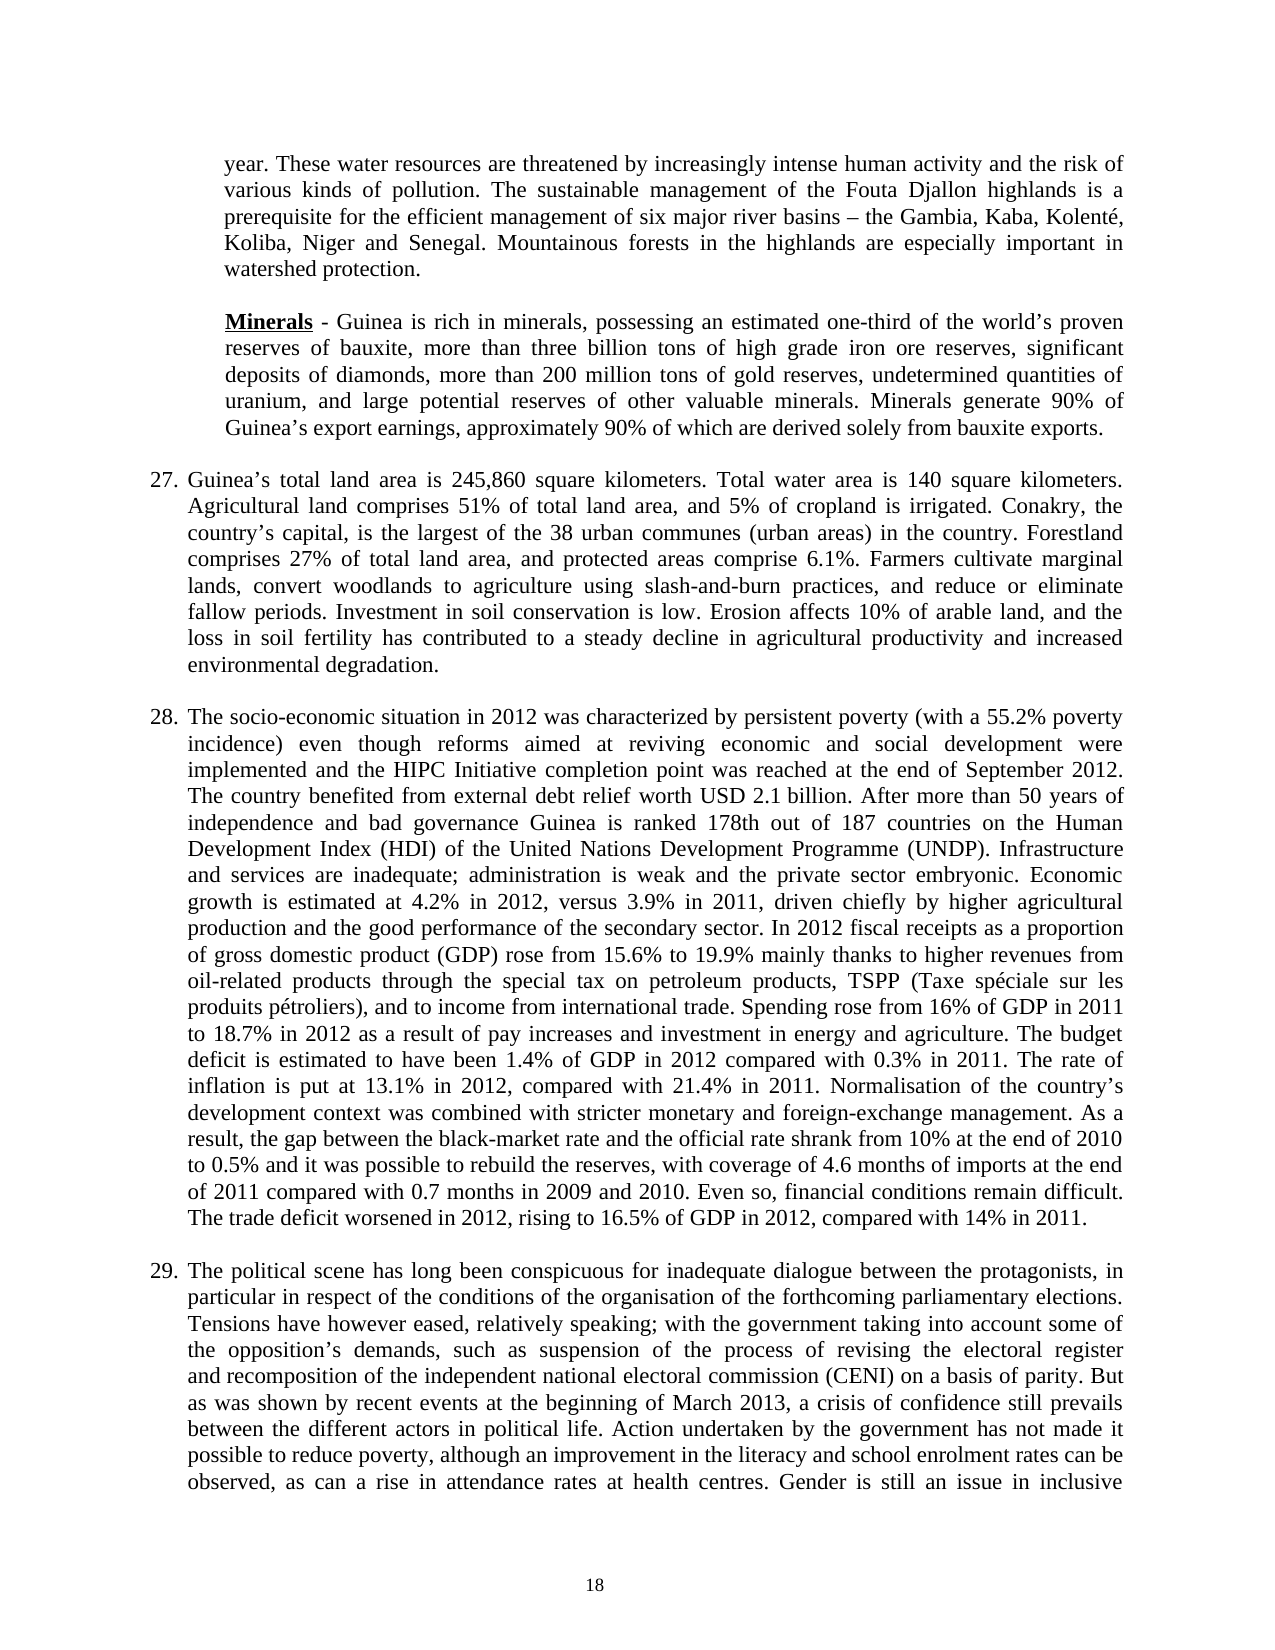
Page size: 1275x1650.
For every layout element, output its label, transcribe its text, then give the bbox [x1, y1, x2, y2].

list The socio-economic situation in 2012 was characterized by persistent poverty (with a 55.2% poverty incidence) even though reforms aimed at reviving economic and social development were implemented and the HIPC Initiative completion point was reached at the end of September 2012. The country benefited from external debt relief worth USD 2.1 billion. After more than 50 years of independence and bad governance Guinea is ranked 178th out of 187 countries on the Human Development Index (HDI) of the United Nations Development Programme (UNDP). Infrastructure and services are inadequate; administration is weak and the private sector embryonic. Economic growth is estimated at 4.2% in 2012, versus 3.9% in 2011, driven chiefly by higher agricultural production and the good performance of the secondary sector. In 2012 fiscal receipts as a proportion of gross domestic product (GDP) rose from 15.6% to 19.9% mainly thanks to higher revenues from oil-related products through the special tax on petroleum products, TSPP (Taxe spéciale sur les produits pétroliers), and to income from international trade. Spending rose from 16% of GDP in 2011 to 18.7% in 2012 as a result of pay increases and investment in energy and agriculture. The budget deficit is estimated to have been 1.4% of GDP in 2012 compared with 0.3% in 2011. The rate of inflation is put at 13.1% in 2012, compared with 21.4% in 2011. Normalisation of the country’s development context was combined with stricter monetary and foreign-exchange management. As a result, the gap between the black-market rate and the official rate shrank from 10% at the end of 2010 to 0.5% and it was possible to rebuild the reserves, with coverage of 4.6 months of imports at the end of 2011 compared with 0.7 months in 2009 and 2010. Even so, financial conditions remain difficult. The trade deficit worsened in 2012, rising to 16.5% of GDP in 2012, compared with 14% in 2011. [150, 703, 1125, 1231]
list Guinea’s total land area is 245,860 square kilometers. Total water area is 140 square kilometers. Agricultural land comprises 51% of total land area, and 5% of cropland is irrigated. Conakry, the country’s capital, is the largest of the 38 urban communes (urban areas) in the country. Forestland comprises 27% of total land area, and protected areas comprise 6.1%. Farmers cultivate marginal lands, convert woodlands to agriculture using slash-and-burn practices, and reduce or eliminate fallow periods. Investment in soil conservation is low. Erosion affects 10% of arable land, and the loss in soil fertility has contributed to a steady decline in agricultural productivity and increased environmental degradation. [150, 466, 1125, 677]
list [150, 1257, 1125, 1494]
text Minerals - Guinea is rich in minerals, possessing an estimated one-third of the world’s proven reserves of bauxite, more than three billion tons of high grade iron ore reserves, significant deposits of diamonds, more than 200 million tons of gold reserves, undetermined quantities of uranium, and large potential reserves of other valuable minerals. Minerals generate 90% of Guinea’s export earnings, approximately 90% of which are derived solely from bauxite exports. [225, 308, 1125, 440]
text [224, 150, 1125, 282]
